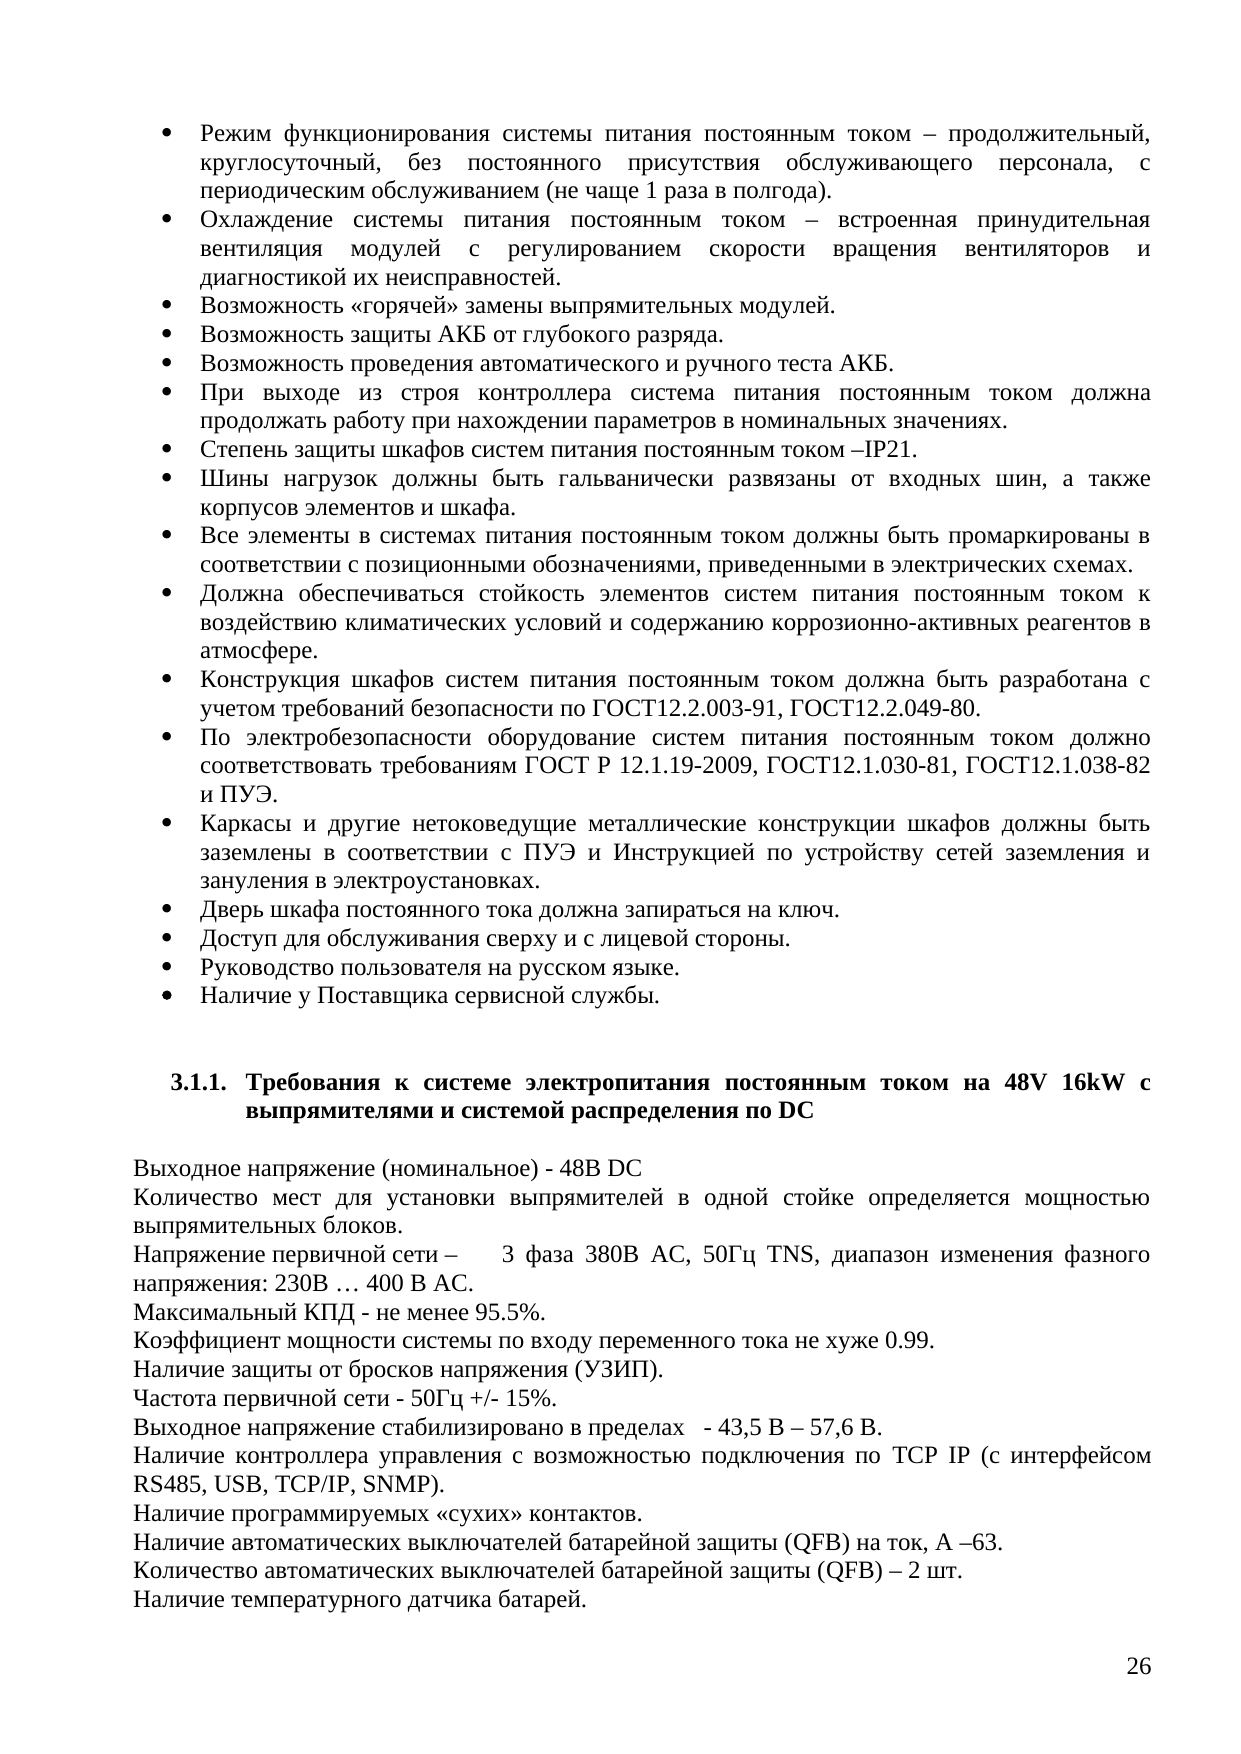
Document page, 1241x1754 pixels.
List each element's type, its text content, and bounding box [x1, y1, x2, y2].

list Возможность «горячей» замены выпрямительных модулей. [162, 291, 1152, 319]
list Шины нагрузок должны быть гальванически развязаны от входных шин, а также корпусов элементов и шкафа. [162, 463, 1152, 521]
text Наличие температурного датчика батарей. [133, 1584, 1152, 1613]
text Напряжение первичной сети – 3 фаза 380В АС, 50Гц TNS, диапазон изменения фазного напряжения: 230В … 400 В АС. [133, 1239, 1152, 1297]
list Требования к системе электропитания постоянным током на 48V 16kW с выпрямителями и системой распределения по DC [170, 1067, 1152, 1124]
list Доступ для обслуживания сверху и с лицевой стороны. [162, 923, 1152, 952]
list Режим функционирования системы питания постоянным током – продолжительный, круглосуточный, без постоянного присутствия обслуживающего персонала, с периодическим обслуживанием (не чаще 1 раза в полгода). [162, 118, 1152, 204]
list Охлаждение системы питания постоянным током – встроенная принудительная вентиляция модулей с регулированием скорости вращения вентиляторов и диагностикой их неисправностей. [162, 204, 1152, 291]
list Каркасы и другие нетоковедущие металлические конструкции шкафов должны быть заземлены в соответствии с ПУЭ и Инструкцией по устройству сетей заземления и зануления в электроустановках. [162, 808, 1152, 894]
text Наличие программируемых «сухих» контактов. [133, 1498, 1152, 1527]
text Коэффициент мощности системы по входу переменного тока не хуже 0.99. [133, 1326, 1152, 1354]
list Руководство пользователя на русском языке. [162, 952, 1152, 981]
text Выходное напряжение стабилизировано в пределах - 43,5 В – 57,6 В. [133, 1412, 1152, 1441]
list Наличие у Поставщика сервисной службы. [162, 981, 1152, 1009]
text Количество автоматических выключателей батарейной защиты (QFB) – 2 шт. [133, 1556, 1152, 1584]
text Наличие контроллера управления с возможностью подключения по TCP IP (с интерфейсом RS485, USB, TCP/IP, SNMP). [133, 1441, 1152, 1498]
list Возможность проведения автоматического и ручного теста АКБ. [162, 348, 1152, 377]
text Количество мест для установки выпрямителей в одной стойке определяется мощностью выпрямительных блоков. [133, 1182, 1152, 1239]
list Степень защиты шкафов систем питания постоянным током –IP21. [162, 434, 1152, 463]
list Конструкция шкафов систем питания постоянным током должна быть разработана с учетом требований безопасности по ГОСТ12.2.003-91, ГОСТ12.2.049-80. [162, 664, 1152, 722]
text Максимальный КПД - не менее 95.5%. [133, 1297, 1152, 1326]
text Частота первичной сети - 50Гц +/- 15%. [133, 1383, 1152, 1412]
list Должна обеспечиваться стойкость элементов систем питания постоянным током к воздействию климатических условий и содержанию коррозионно-активных реагентов в атмосфере. [162, 578, 1152, 664]
list Все элементы в системах питания постоянным током должны быть промаркированы в соответствии с позиционными обозначениями, приведенными в электрических схемах. [162, 521, 1152, 578]
list При выходе из строя контроллера система питания постоянным током должна продолжать работу при нахождении параметров в номинальных значениях. [162, 377, 1152, 434]
list Возможность защиты АКБ от глубокого разряда. [162, 319, 1152, 348]
list Дверь шкафа постоянного тока должна запираться на ключ. [162, 894, 1152, 923]
text Выходное напряжение (номинальное) - 48В DC [133, 1153, 1152, 1182]
list По электробезопасности оборудование систем питания постоянным током должно соответствовать требованиям ГОСТ Р 12.1.19-2009, ГОСТ12.1.030-81, ГОСТ12.1.038-82 и ПУЭ. [162, 722, 1152, 808]
text Наличие защиты от бросков напряжения (УЗИП). [133, 1354, 1152, 1383]
text Наличие автоматических выключателей батарейной защиты (QFB) на ток, А –63. [133, 1527, 1152, 1556]
